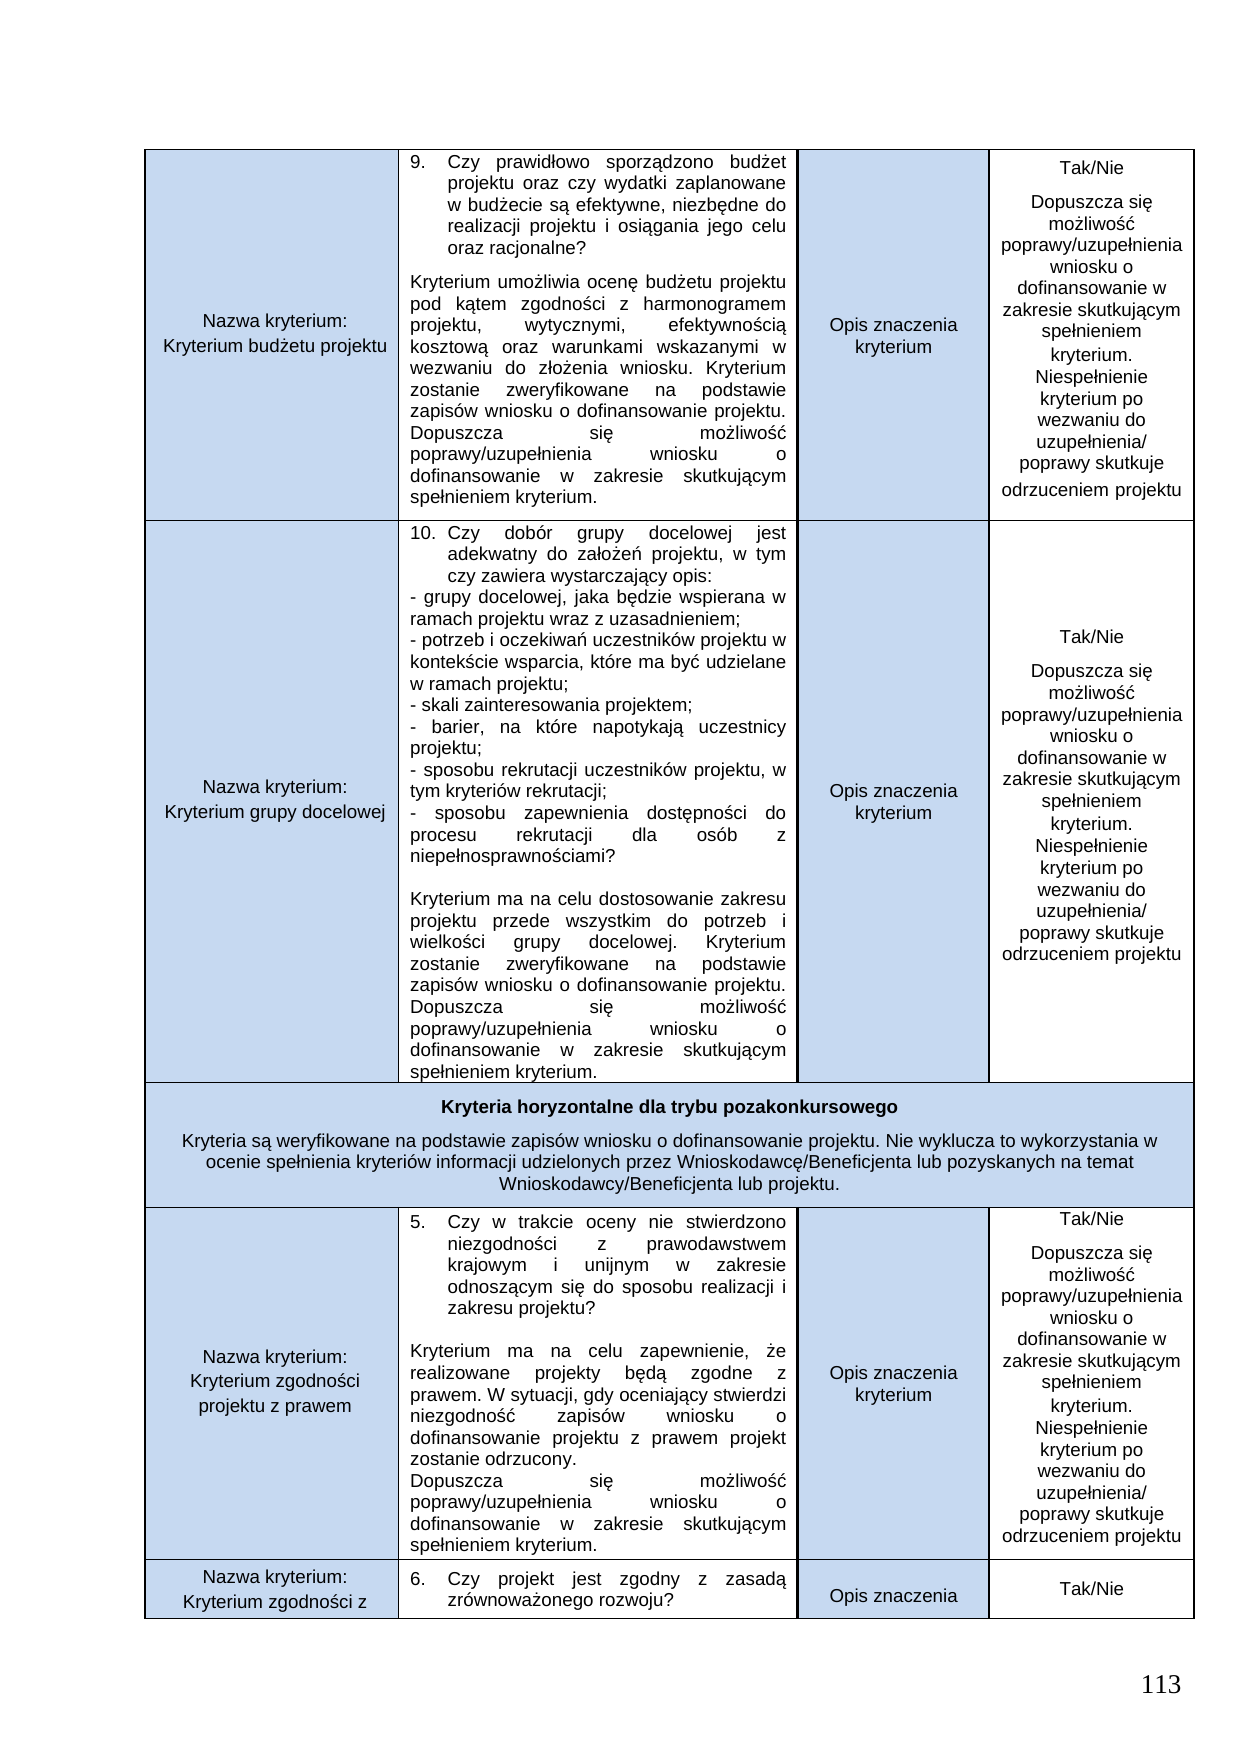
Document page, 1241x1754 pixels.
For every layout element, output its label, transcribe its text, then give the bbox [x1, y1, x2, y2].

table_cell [990, 1560, 1193, 1618]
table_cell Czy dobór grupy docelowej jest adekwatny do założeń projektu, w tym czy zawiera wystarczający opis: - grupy docelowej, jaka będzie wspierana w ramach projektu wraz z uzasadnieniem; - potrzeb i oczekiwań uczestników projektu w kontekście wsparcia, które ma być udzielane w ramach projektu; - skali zainteresowania projektem; - barier, na które napotykają uczestnicy projektu; - sposobu rekrutacji uczestników projektu, w tym kryteriów rekrutacji; - sposobu zapewnienia dostępności do procesu rekrutacji dla osób z niepełnosprawnościami? Kryterium ma na celu dostosowanie zakresu projektu przede wszystkim do potrzeb i wielkości grupy docelowej. Kryterium zostanie zweryfikowane na podstawie zapisów wniosku o dofinansowanie projektu. Dopuszcza się możliwość poprawy/uzupełnienia wniosku o dofinansowanie w zakresie skutkującym spełnieniem kryterium. [399, 521, 796, 1082]
table_cell Kryteria horyzontalne dla trybu pozakonkursowego Kryteria są weryfikowane na podstawie zapisów wniosku o dofinansowanie projektu. Nie wyklucza to wykorzystania w ocenie spełnienia kryteriów informacji udzielonych przez Wnioskodawcę/Beneficjenta lub pozyskanych na temat Wnioskodawcy/Beneficjenta lub projektu. [146, 1083, 1193, 1207]
table_cell Nazwa kryterium: Kryterium zgodności projektu z prawem [146, 1208, 398, 1559]
table_cell Opis znaczenia kryterium [799, 521, 988, 1082]
table_cell Opis znaczenia kryterium [799, 1208, 988, 1559]
table_cell Czy prawidłowo sporządzono budżet projektu oraz czy wydatki zaplanowane w budżecie są efektywne, niezbędne do realizacji projektu i osiągania jego celu oraz racjonalne? Kryterium umożliwia ocenę budżetu projektu pod kątem zgodności z harmonogramem projektu, wytycznymi, efektywnością kosztową oraz warunkami wskazanymi w wezwaniu do złożenia wniosku. Kryterium zostanie zweryfikowane na podstawie zapisów wniosku o dofinansowanie projektu. Dopuszcza się możliwość poprawy/uzupełnienia wniosku o dofinansowanie w zakresie skutkującym spełnieniem kryterium. [399, 150, 796, 520]
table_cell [799, 1560, 988, 1618]
table_cell Czy w trakcie oceny nie stwierdzono niezgodności z prawodawstwem krajowym i unijnym w zakresie odnoszącym się do sposobu realizacji i zakresu projektu? Kryterium ma na celu zapewnienie, że realizowane projekty będą zgodne z prawem. W sytuacji, gdy oceniający stwierdzi niezgodność zapisów wniosku o dofinansowanie projektu z prawem projekt zostanie odrzucony. Dopuszcza się możliwość poprawy/uzupełnienia wniosku o dofinansowanie w zakresie skutkującym spełnieniem kryterium. [399, 1208, 796, 1559]
table_cell Nazwa kryterium: Kryterium grupy docelowej [146, 521, 398, 1082]
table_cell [146, 1560, 398, 1618]
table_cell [990, 150, 1193, 520]
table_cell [399, 1560, 796, 1618]
table_cell Nazwa kryterium: Kryterium budżetu projektu [146, 150, 398, 520]
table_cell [799, 150, 988, 520]
